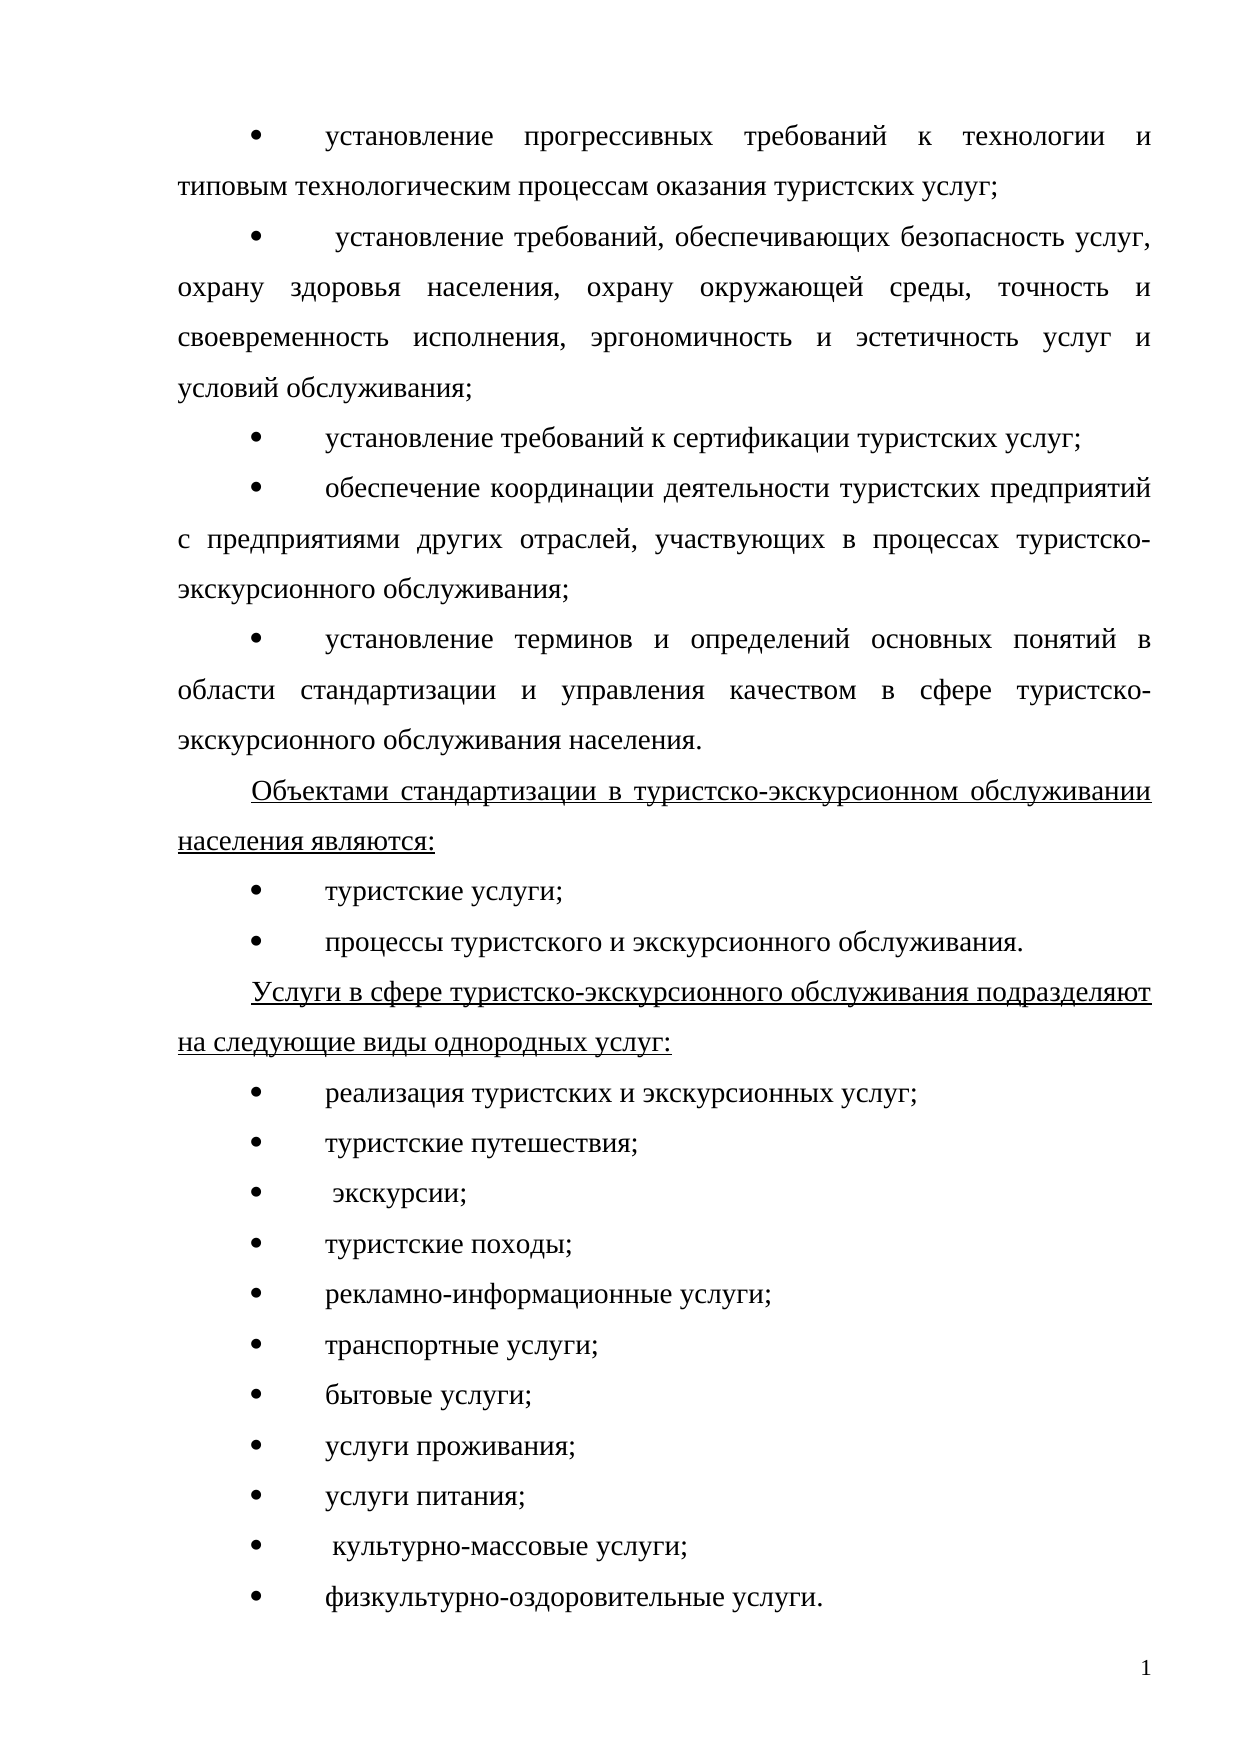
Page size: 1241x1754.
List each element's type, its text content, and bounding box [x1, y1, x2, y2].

list реализация туристских и экскурсионных услуг; [177, 1075, 1152, 1108]
list услуги проживания; [177, 1428, 1152, 1461]
list установление требований к сертификации туристских услуг; [177, 420, 1152, 454]
list культурно-массовые услуги; [177, 1528, 1152, 1562]
list туристские путешествия; [177, 1125, 1152, 1159]
list туристские услуги; [177, 873, 1152, 907]
list установление прогрессивных требований к технологии и типовым технологическим процессам оказания туристских услуг; [177, 118, 1152, 202]
list экскурсии; [177, 1176, 1152, 1209]
list услуги питания; [177, 1478, 1152, 1512]
text Услуги в сфере туристско-экскурсионного обслуживания подразделяют на следующие виды однородных услуг: [177, 974, 1152, 1058]
list обеспечение координации деятельности туристских предприятий с предприятиями других отраслей, участвующих в процессах туристско-экскурсионного обслуживания; [177, 471, 1152, 605]
list процессы туристского и экскурсионного обслуживания. [177, 924, 1152, 957]
list физкультурно-оздоровительные услуги. [177, 1579, 1152, 1613]
list установление требований, обеспечивающих безопасность услуг, охрану здоровья населения, охрану окружающей среды, точность и своевременность исполнения, эргономичность и эстетичность услуг и условий обслуживания; [177, 219, 1152, 403]
list рекламно-информационные услуги; [177, 1276, 1152, 1310]
list бытовые услуги; [177, 1377, 1152, 1411]
list туристские походы; [177, 1226, 1152, 1260]
text Объектами стандартизации в туристско-экскурсионном обслуживании населения являются: [177, 773, 1152, 857]
list транспортные услуги; [177, 1327, 1152, 1361]
list установление терминов и определений основных понятий в области стандартизации и управления качеством в сфере туристско-экскурсионного обслуживания населения. [177, 622, 1152, 756]
